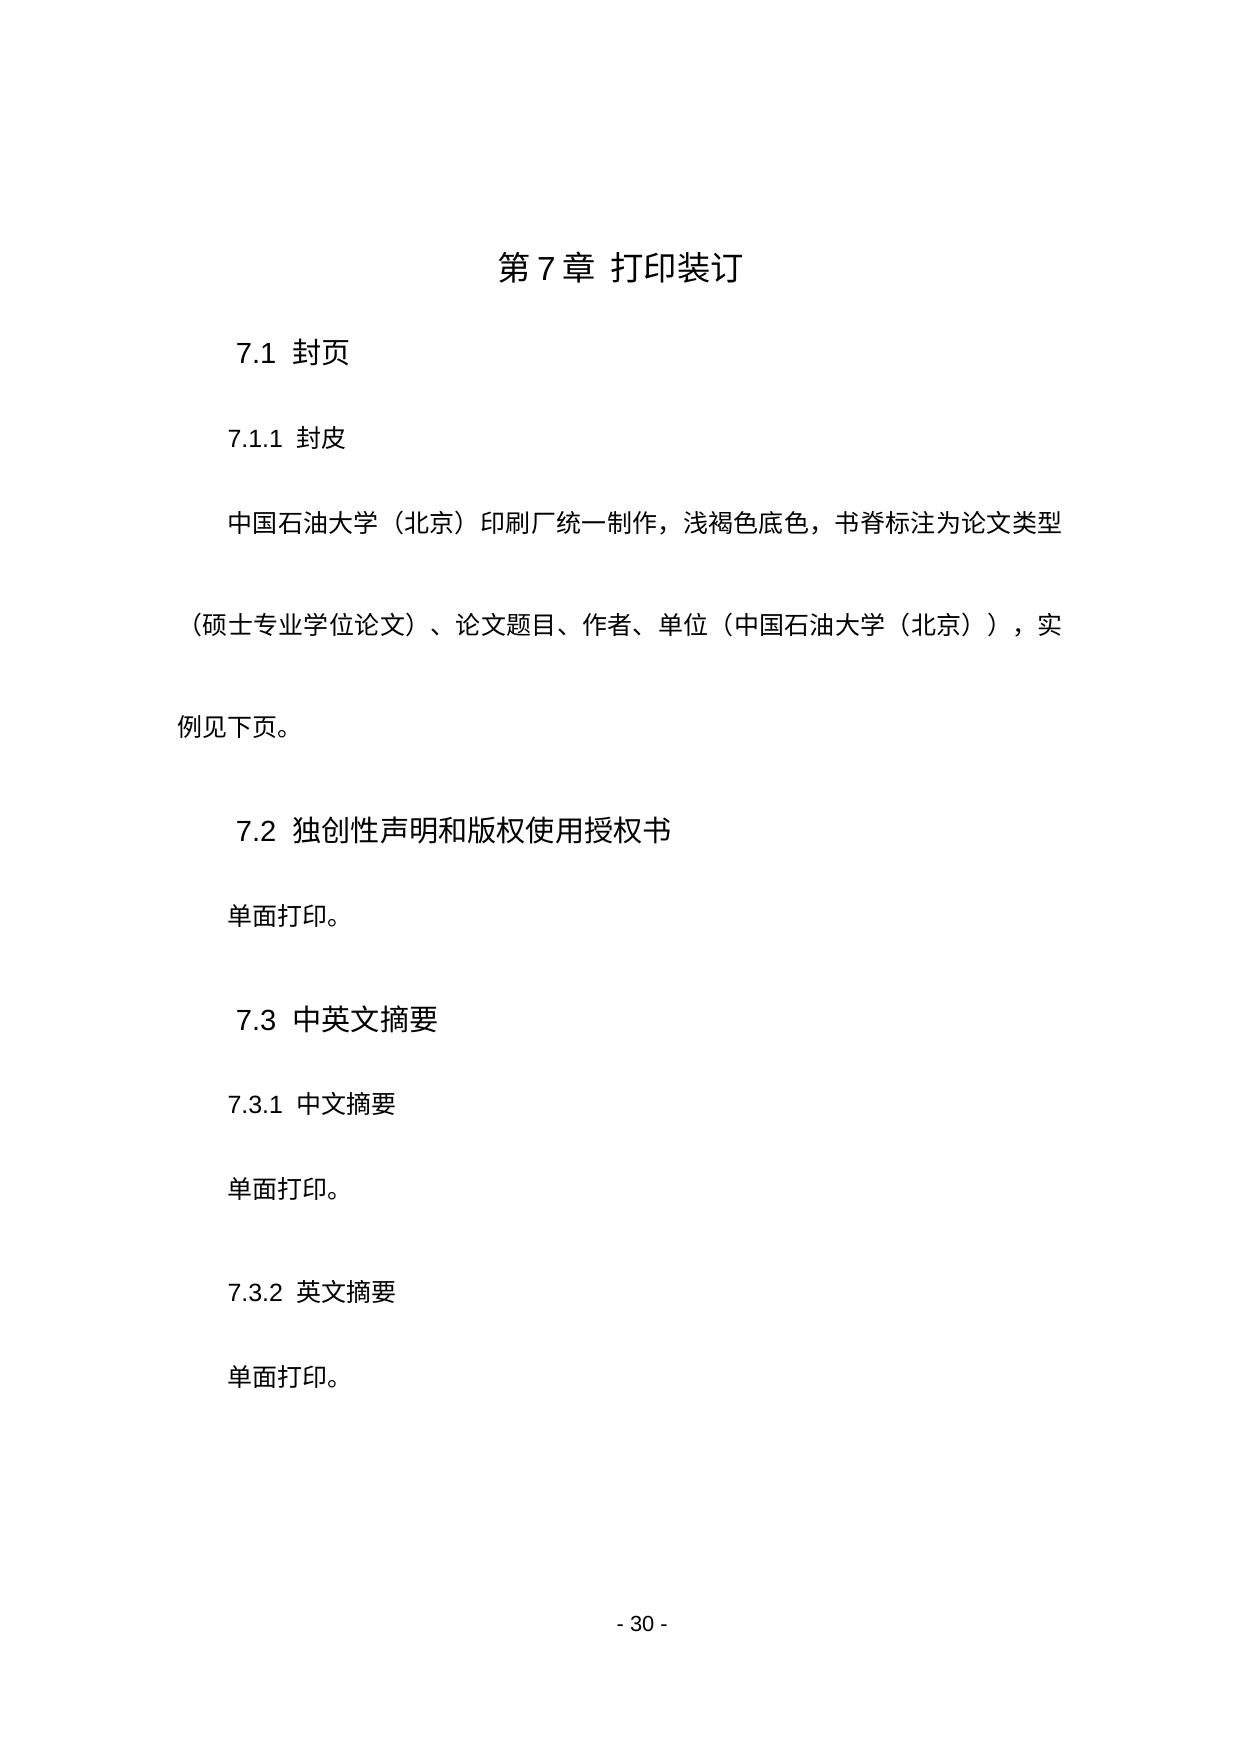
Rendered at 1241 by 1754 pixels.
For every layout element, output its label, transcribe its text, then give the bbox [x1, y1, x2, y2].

subtitle 7.3.1 中文摘要 [177, 1068, 1063, 1136]
text 单面打印。 [177, 1153, 1063, 1222]
subtitle 7.1.1 封皮 [177, 402, 1063, 470]
subtitle 7.3.2 英文摘要 [177, 1257, 1063, 1325]
subtitle 第7章 打印装订 [177, 232, 1063, 300]
text 单面打印。 [177, 1342, 1063, 1410]
subtitle 7.1 封页 [177, 317, 1063, 385]
subtitle 7.2 独创性声明和版权使用授权书 [177, 795, 1063, 863]
text 中国石油大学（北京）印刷厂统一制作，浅褐色底色，书脊标注为论文类型（硕士专业学位论文）、论文题目、作者、单位（中国石油大学（北京）），实例见下页。 [177, 487, 1063, 760]
subtitle 7.3 中英文摘要 [177, 983, 1063, 1051]
text 单面打印。 [177, 880, 1063, 948]
